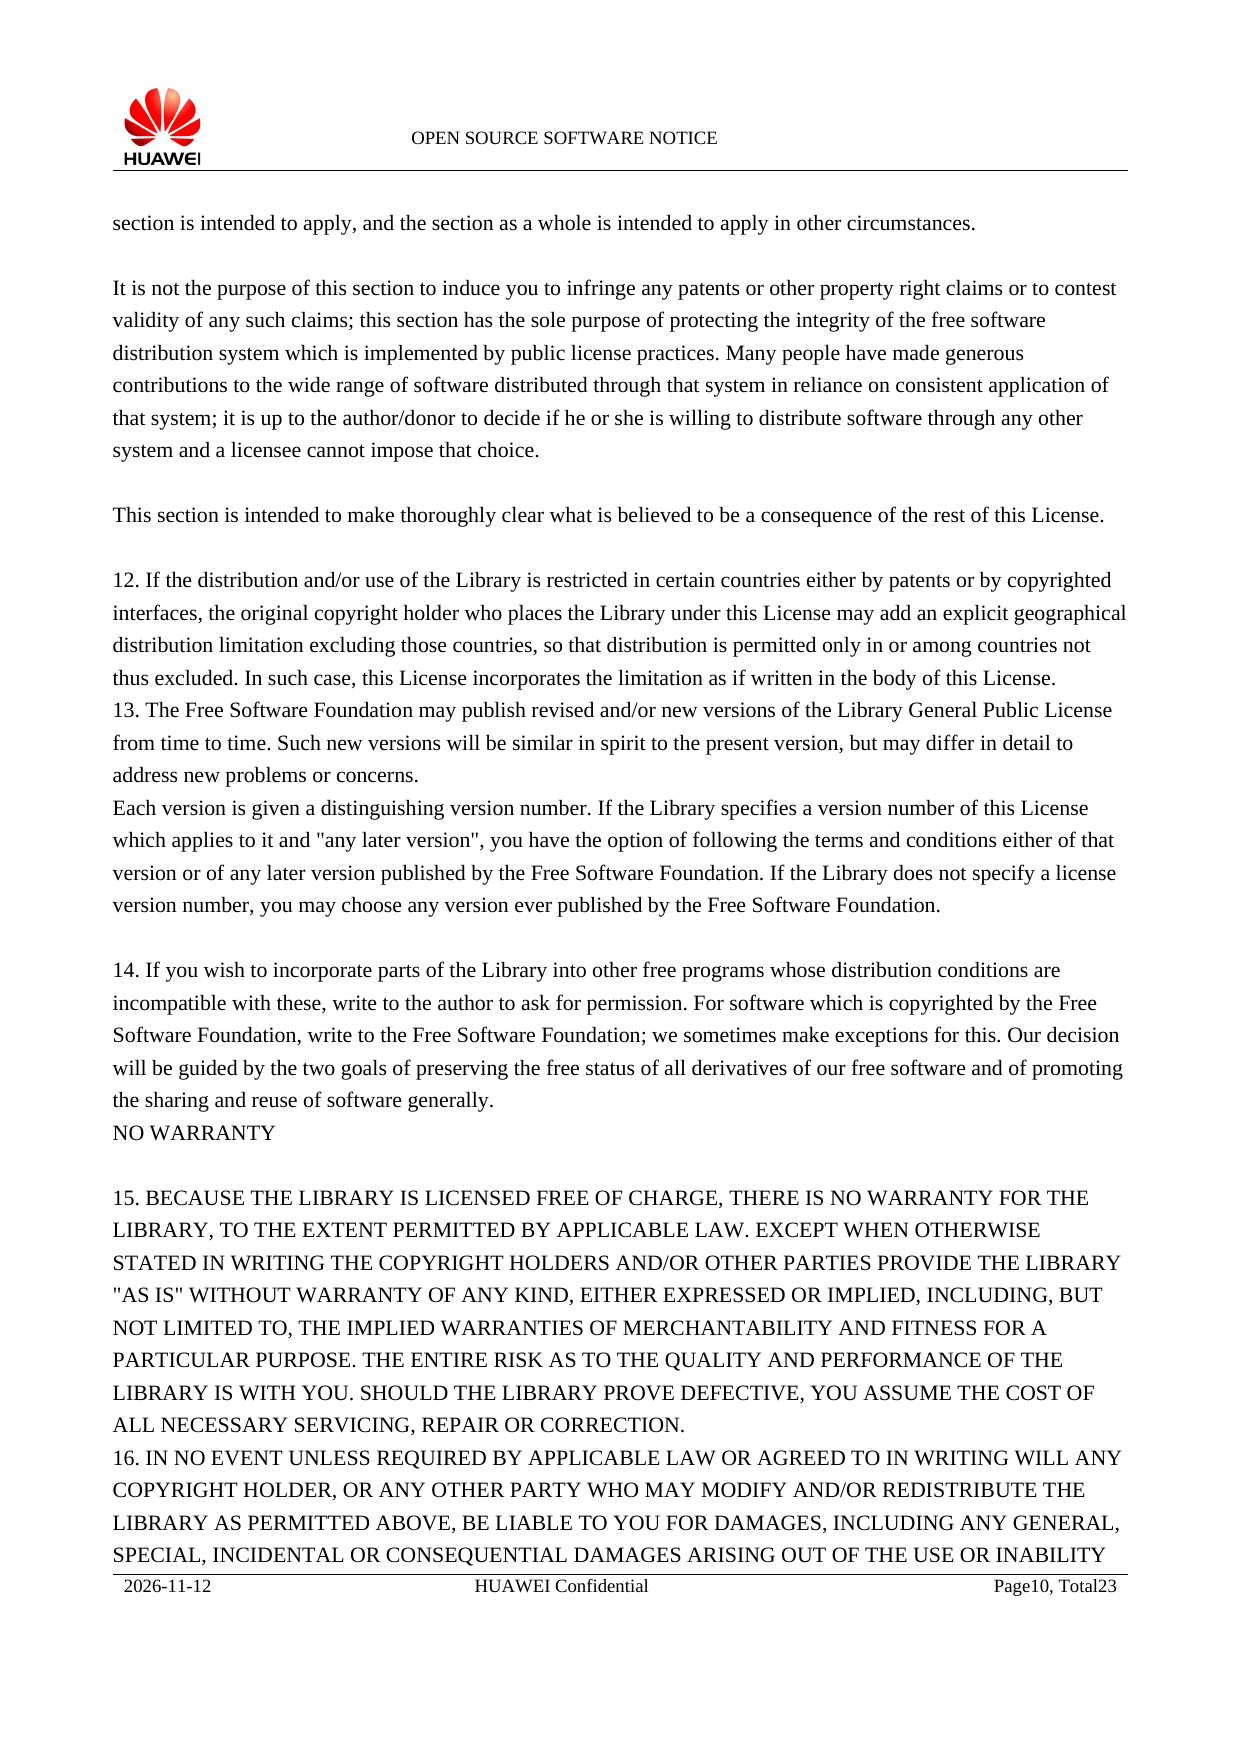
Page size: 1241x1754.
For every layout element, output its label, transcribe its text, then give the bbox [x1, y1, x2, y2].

text 14. If you wish to incorporate parts of the Library into other free programs whose distribution conditions are incompatible with these, write to the author to ask for permission. For software which is copyrighted by the Free Software Foundation, write to the Free Software Foundation; we sometimes make exceptions for this. Our decision will be guided by the two goals of preserving the free status of all derivatives of our free software and of promoting the sharing and reuse of software generally. [112, 954, 1128, 1116]
text 12. If the distribution and/or use of the Library is restricted in certain countries either by patents or by copyrighted interfaces, the original copyright holder who places the Library under this License may add an explicit geographical distribution limitation excluding those countries, so that distribution is permitted only in or among countries not thus excluded. In such case, this License incorporates the limitation as if written in the body of this License. [112, 564, 1128, 694]
text 13. The Free Software Foundation may publish revised and/or new versions of the Library General Public License from time to time. Such new versions will be similar in spirit to the present version, but may differ in detail to address new problems or concerns. [112, 694, 1128, 791]
text Each version is given a distinguishing version number. If the Library specifies a version number of this License which applies to it and "any later version", you have the option of following the terms and conditions either of that version or of any later version published by the Free Software Foundation. If the Library does not specify a license version number, you may choose any version ever published by the Free Software Foundation. [112, 791, 1128, 921]
text This section is intended to make thoroughly clear what is believed to be a consequence of the rest of this License. [112, 499, 1128, 531]
picture [124, 88, 201, 165]
text 15. BECAUSE THE LIBRARY IS LICENSED FREE OF CHARGE, THERE IS NO WARRANTY FOR THE LIBRARY, TO THE EXTENT PERMITTED BY APPLICABLE LAW. EXCEPT WHEN OTHERWISE STATED IN WRITING THE COPYRIGHT HOLDERS AND/OR OTHER PARTIES PROVIDE THE LIBRARY "AS IS" WITHOUT WARRANTY OF ANY KIND, EITHER EXPRESSED OR IMPLIED, INCLUDING, BUT NOT LIMITED TO, THE IMPLIED WARRANTIES OF MERCHANTABILITY AND FITNESS FOR A PARTICULAR PURPOSE. THE ENTIRE RISK AS TO THE QUALITY AND PERFORMANCE OF THE LIBRARY IS WITH YOU. SHOULD THE LIBRARY PROVE DEFECTIVE, YOU ASSUME THE COST OF ALL NECESSARY SERVICING, REPAIR OR CORRECTION. [112, 1181, 1128, 1441]
text NO WARRANTY [112, 1116, 1128, 1149]
text It is not the purpose of this section to induce you to infringe any patents or other property right claims or to contest validity of any such claims; this section has the sole purpose of protecting the integrity of the free software distribution system which is implemented by public license practices. Many people have made generous contributions to the wide range of software distributed through that system in reliance on consistent application of that system; it is up to the author/donor to decide if he or she is willing to distribute software through any other system and a licensee cannot impose that choice. [112, 271, 1128, 466]
